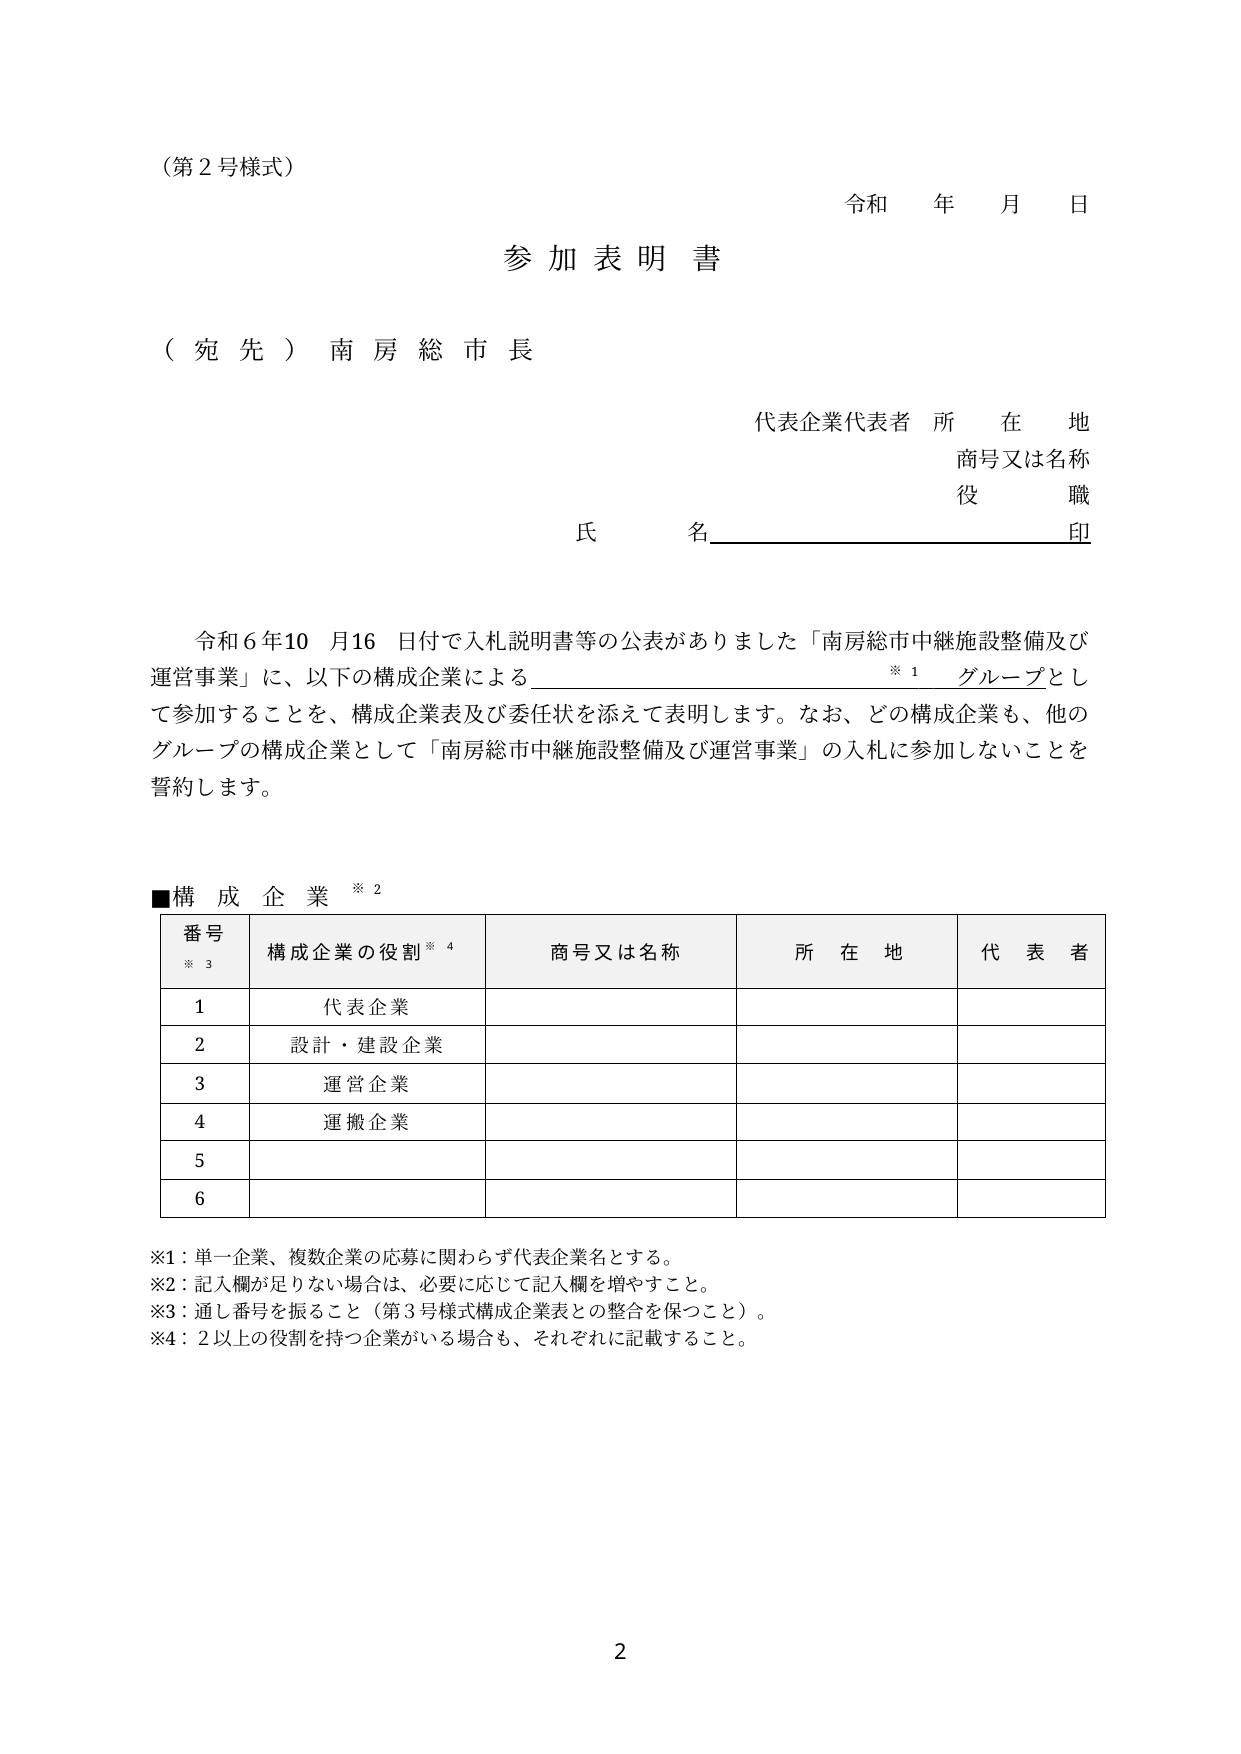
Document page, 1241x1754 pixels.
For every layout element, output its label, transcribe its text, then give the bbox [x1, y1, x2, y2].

table_cell 1 [161, 989, 249, 1025]
text 代表企業代表者 所 在 地 [150, 403, 1090, 439]
text ■構成企業※2 [150, 877, 1090, 913]
text ※4：２以上の役割を持つ企業がいる場合も、それぞれに記載すること。 [150, 1324, 1090, 1351]
table_cell [486, 1026, 736, 1062]
text ※3：通し番号を振ること（第３号様式構成企業表との整合を保つこと）。 [150, 1297, 1090, 1324]
table_cell [486, 1180, 736, 1217]
table_cell [737, 989, 957, 1025]
table_cell 5 [161, 1141, 249, 1179]
table_cell [737, 1104, 957, 1140]
table_header 番号※3 [161, 915, 249, 987]
table_cell 4 [161, 1104, 249, 1140]
table_cell 代表企業 [250, 989, 485, 1025]
table_header 所 在 地 [737, 915, 957, 987]
table_cell [958, 989, 1105, 1025]
table_cell [486, 1104, 736, 1140]
table_cell [958, 1180, 1105, 1217]
table_cell 運搬企業 [250, 1104, 485, 1140]
table_header 代 表 者 [958, 915, 1105, 987]
table_cell [250, 1180, 485, 1217]
text 氏 名 印 [150, 512, 1090, 549]
table_cell 3 [161, 1064, 249, 1102]
table_cell [958, 1104, 1105, 1140]
text ※2：記入欄が足りない場合は、必要に応じて記入欄を増やすこと。 [150, 1270, 1090, 1297]
text （第２号様式） [150, 148, 1090, 184]
table_cell [958, 1141, 1105, 1179]
text （宛先）南房総市長 [150, 330, 1090, 367]
text 参加表明書 [150, 221, 1090, 294]
table_cell [958, 1026, 1105, 1062]
text 令和６年10月16日付で入札説明書等の公表がありました「南房総市中継施設整備及び運営事業」に、以下の構成企業による ※1 グループとして参加することを、構成企業表及び委任状を添えて表明します。なお、どの構成企業も、他のグループの構成企業として「南房総市中継施設整備及び運営事業」の入札に参加しないことを誓約します。 [150, 622, 1090, 804]
table_cell [486, 1141, 736, 1179]
table_cell [486, 1064, 736, 1102]
table_cell [737, 1064, 957, 1102]
text 令和 年 月 日 [150, 184, 1090, 221]
text 商号又は名称 [150, 439, 1090, 476]
table_cell 運営企業 [250, 1064, 485, 1102]
text ※1：単一企業、複数企業の応募に関わらず代表企業名とする。 [150, 1243, 1090, 1270]
table_cell 6 [161, 1180, 249, 1217]
table_cell 2 [161, 1026, 249, 1062]
table_cell 設計・建設企業 [250, 1026, 485, 1062]
text 役 職 [150, 476, 1090, 512]
table_header 構成企業の役割※4 [250, 915, 485, 987]
table_cell [958, 1064, 1105, 1102]
table_cell [737, 1180, 957, 1217]
table_header 商号又は名称 [486, 915, 736, 987]
table_cell [737, 1026, 957, 1062]
table_cell [250, 1141, 485, 1179]
table_cell [737, 1141, 957, 1179]
table_cell [486, 989, 736, 1025]
